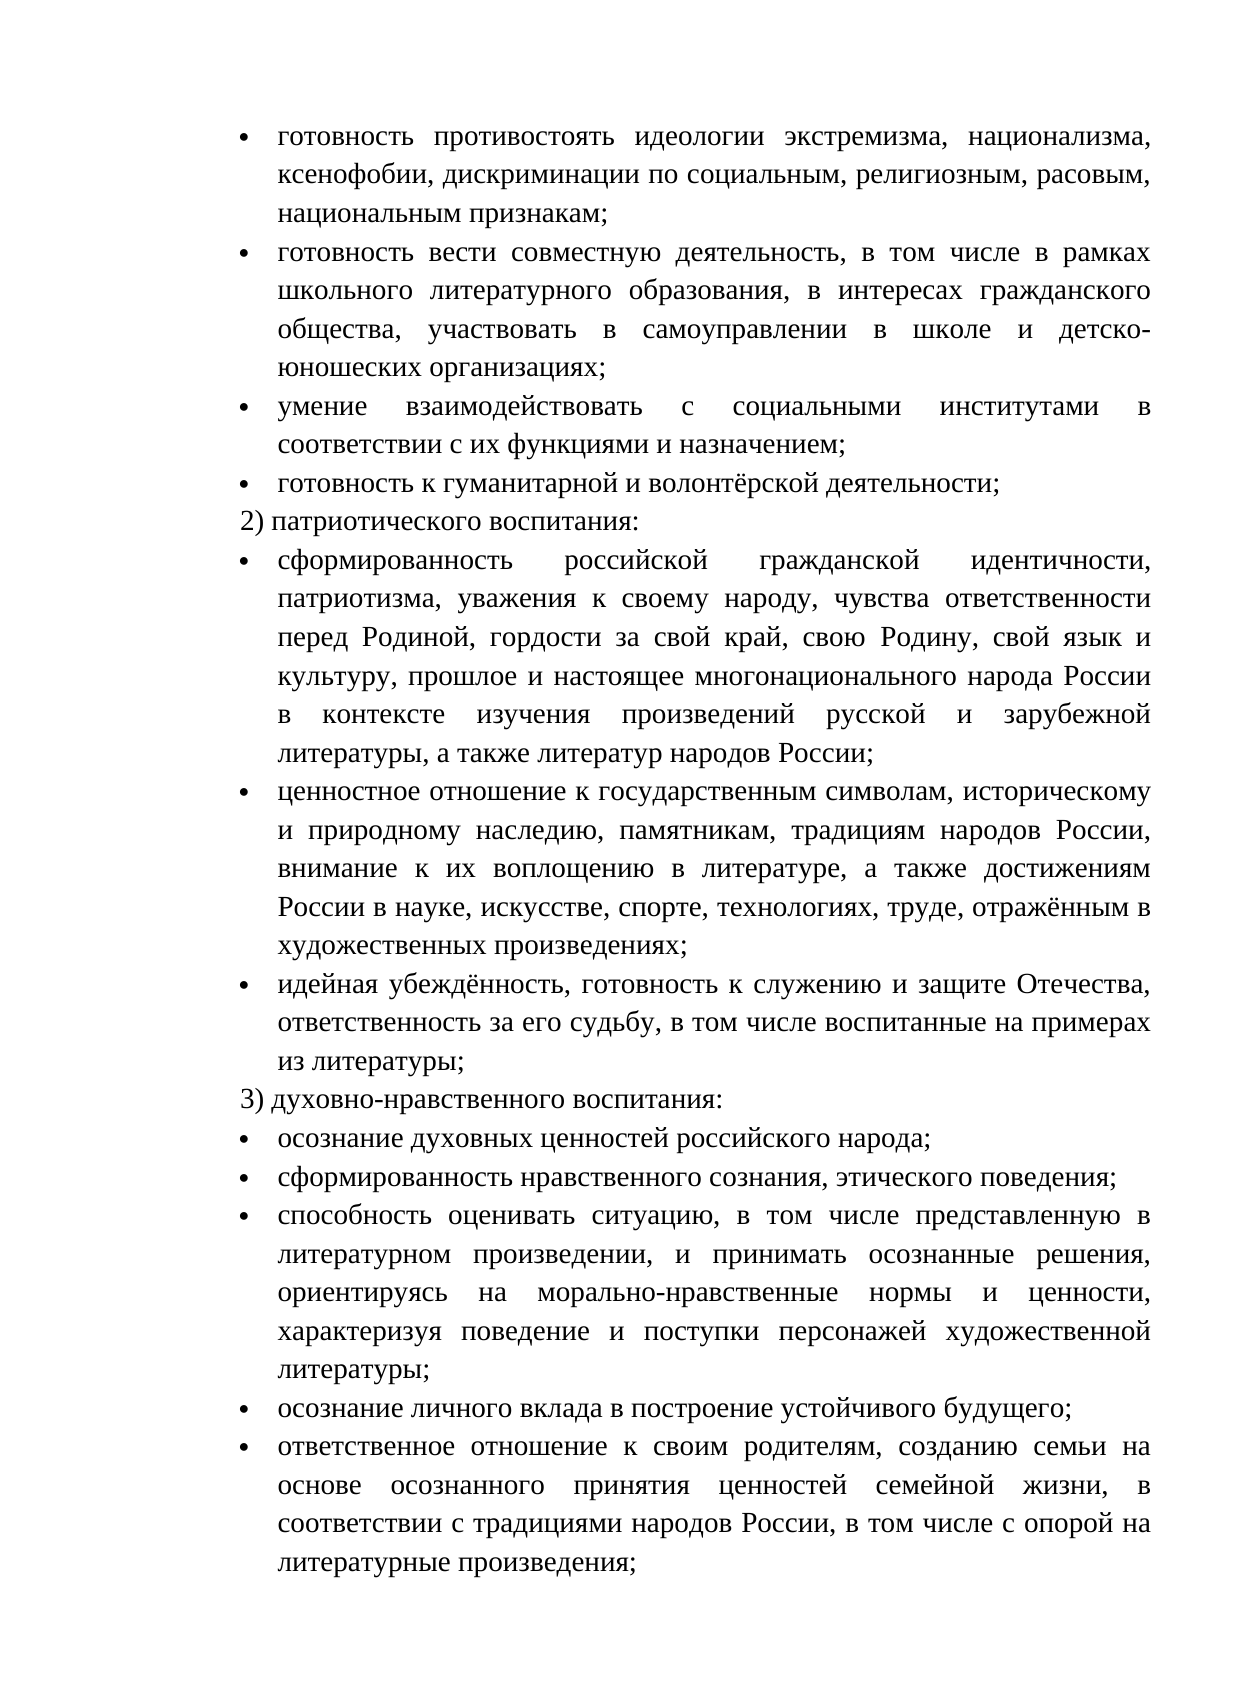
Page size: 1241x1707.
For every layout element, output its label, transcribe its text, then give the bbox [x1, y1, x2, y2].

list ответственное отношение к своим родителям, созданию семьи на основе осознанного принятия ценностей семейной жизни, в соответствии с традициями народов России, в том числе с опорой на литературные произведения; [240, 1428, 1152, 1578]
list готовность противостоять идеологии экстремизма, национализма, ксенофобии, дискриминации по социальным, религиозным, расовым, национальным признакам; [240, 118, 1152, 229]
list умение взаимодействовать с социальными институтами в соответствии с их функциями и назначением; [240, 388, 1152, 460]
list осознание личного вклада в построение устойчивого будущего; [240, 1390, 1152, 1423]
list готовность к гуманитарной и волонтёрской деятельности; [240, 465, 1152, 498]
list ценностное отношение к государственным символам, историческому и природному наследию, памятникам, традициям народов России, внимание к их воплощению в литературе, а также достижениям России в науке, искусстве, спорте, технологиях, труде, отражённым в художественных произведениях; [240, 773, 1152, 961]
text 3) духовно-нравственного воспитания: [177, 1082, 1152, 1115]
list готовность вести совместную деятельность, в том числе в рамках школьного литературного образования, в интересах гражданского общества, участвовать в самоуправлении в школе и детско-юношеских организациях; [240, 234, 1152, 383]
list осознание духовных ценностей российского народа; [240, 1120, 1152, 1154]
list сформированность российской гражданской идентичности, патриотизма, уважения к своему народу, чувства ответственности перед Родиной, гордости за свой край, свою Родину, свой язык и культуру, прошлое и настоящее многонационального народа России в контексте изучения произведений русской и зарубежной литературы, а также литератур народов России; [240, 542, 1152, 768]
list сформированность нравственного сознания, этического поведения; [240, 1159, 1152, 1192]
text 2) патриотического воспитания: [177, 503, 1152, 537]
list идейная убеждённость, готовность к служению и защите Отечества, ответственность за его судьбу, в том числе воспитанные на примерах из литературы; [240, 966, 1152, 1077]
list способность оценивать ситуацию, в том числе представленную в литературном произведении, и принимать осознанные решения, ориентируясь на морально-нравственные нормы и ценности, характеризуя поведение и поступки персонажей художественной литературы; [240, 1197, 1152, 1385]
